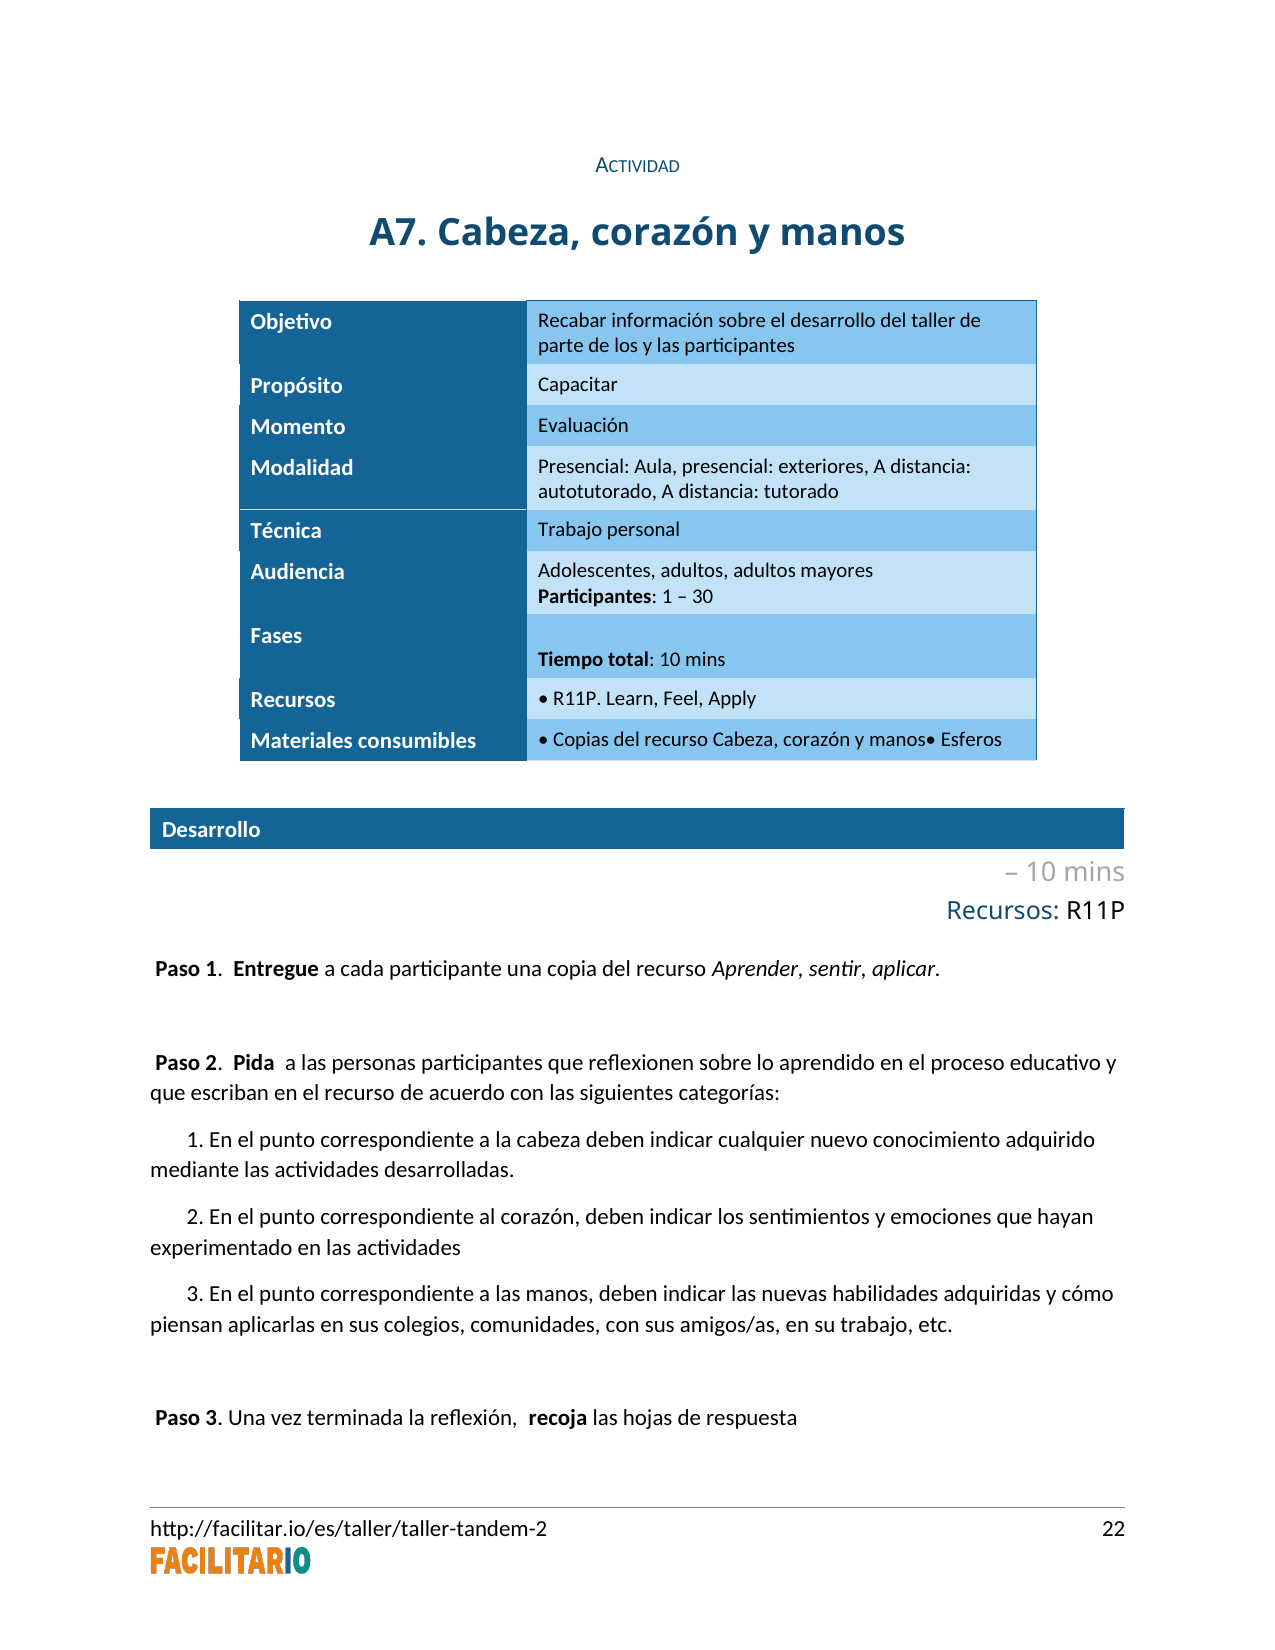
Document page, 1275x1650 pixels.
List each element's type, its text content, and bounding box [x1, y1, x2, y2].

table_cell Audiencia [240, 552, 526, 614]
table_cell Capacitar [527, 364, 1036, 405]
table_cell Materiales consumibles [240, 720, 526, 760]
table_cell Técnica [240, 511, 526, 551]
text 1. En el punto correspondiente a la cabeza deben indicar cualquier nuevo conocimiento adquirido mediante las actividades desarrolladas. [150, 1125, 1125, 1183]
table_cell Momento [240, 406, 526, 446]
table_cell Evaluación [527, 405, 1036, 446]
text Paso 3. Una vez terminada la reflexión, recoja las hojas de respuesta [150, 1403, 1125, 1431]
text 2. En el punto correspondiente al corazón, deben indicar los sentimientos y emociones que hayan experimentado en las actividades [150, 1202, 1125, 1261]
table_cell Adolescentes, adultos, adultos mayores Participantes: 1 – 30 [527, 551, 1036, 614]
table_cell Presencial: Aula, presencial: exteriores, A distancia: autotutorado, A distancia: tutorado [527, 446, 1036, 509]
table_cell • R11P. Learn, Feel, Apply [527, 678, 1036, 719]
table_cell Modalidad [240, 447, 526, 509]
text Paso 1. Entregue a cada participante una copia del recurso Aprender, sentir, aplicar. [150, 954, 1125, 982]
text 3. En el punto correspondiente a las manos, deben indicar las nuevas habilidades adquiridas y cómo piensan aplicarlas en sus colegios, comunidades, con sus amigos/as, en su trabajo, etc. [150, 1279, 1125, 1338]
table_cell Tiempo total: 10 mins [527, 614, 1036, 678]
table_header Objetivo [240, 301, 526, 364]
picture [145, 1544, 315, 1576]
subtitle – 10 mins [150, 853, 1125, 890]
text Paso 2. Pida a las personas participantes que reflexionen sobre lo aprendido en el proceso educativo y que escriban en el recurso de acuerdo con las siguientes categorías: [150, 1048, 1125, 1106]
table_cell Propósito [240, 365, 526, 405]
table_cell • Copias del recurso Cabeza, corazón y manos [527, 719, 1036, 760]
subtitle A7. Cabeza, corazón y manos [150, 205, 1125, 256]
table_cell Trabajo personal [527, 510, 1036, 551]
table_header Desarrollo [151, 809, 1124, 849]
table_cell Fases [240, 615, 526, 678]
table_cell Recursos [240, 679, 526, 719]
text Actividad [150, 150, 1125, 178]
text Recursos: R11P [150, 893, 1125, 927]
table_header Recabar información sobre el desarrollo del taller de parte de los y las participantes [527, 301, 1036, 364]
